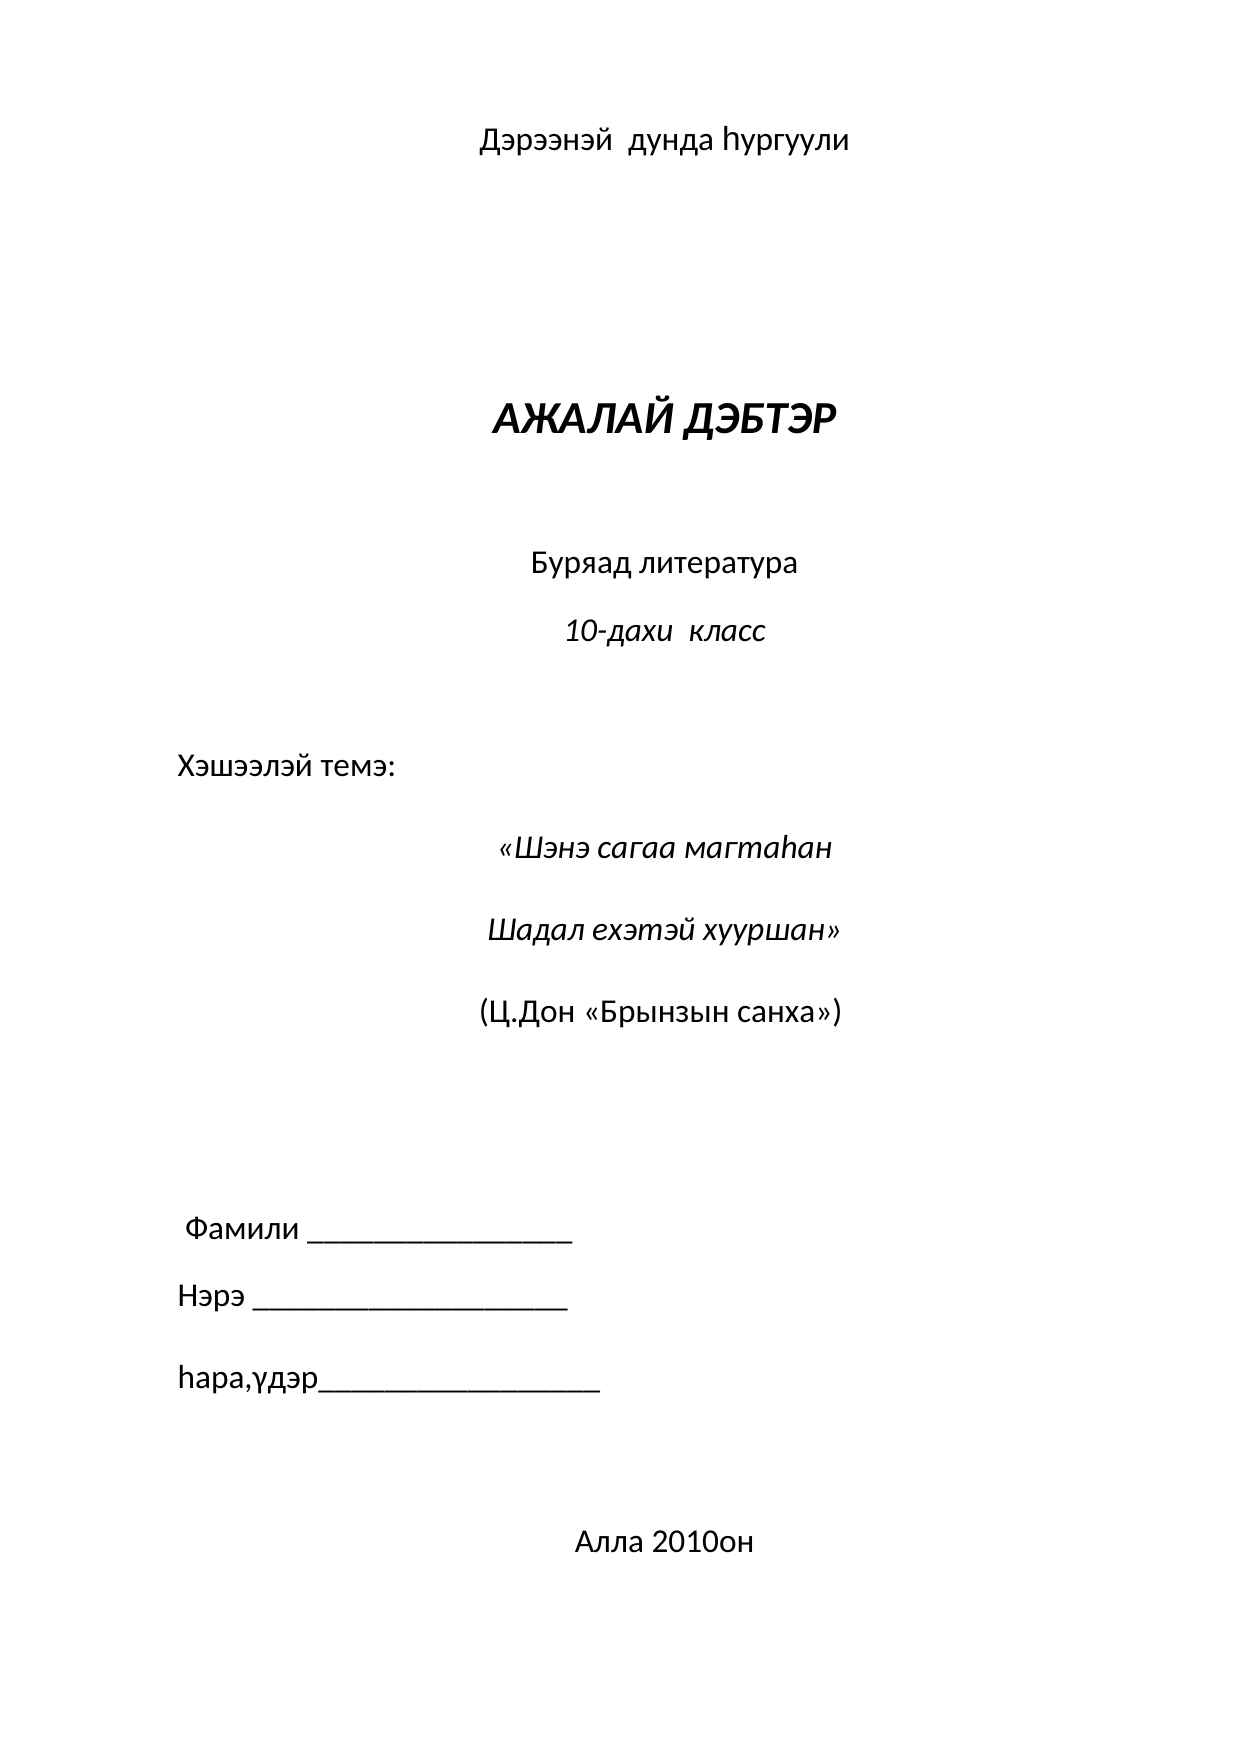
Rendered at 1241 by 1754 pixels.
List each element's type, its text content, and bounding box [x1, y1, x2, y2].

text «Шэнэ сагаа магтаhан [177, 826, 1152, 867]
text (Ц.Дон «Брынзын санха») [177, 990, 1152, 1030]
text Буряад литература [177, 541, 1152, 582]
text Дэрээнэй дунда һургуули [177, 118, 1152, 159]
text Хэшээлэй темэ: [177, 744, 1152, 785]
text Нэрэ ___________________ [177, 1274, 1152, 1315]
text 10-дахи класс [177, 609, 1152, 649]
text hара,γдэр_________________ [177, 1356, 1152, 1397]
text АЖАЛАЙ ДЭБТЭР [177, 388, 1152, 444]
text Фамили ________________ [177, 1207, 1152, 1247]
text Алла 2010он [177, 1520, 1152, 1561]
text Шадал ехэтэй хууршан» [177, 908, 1152, 948]
